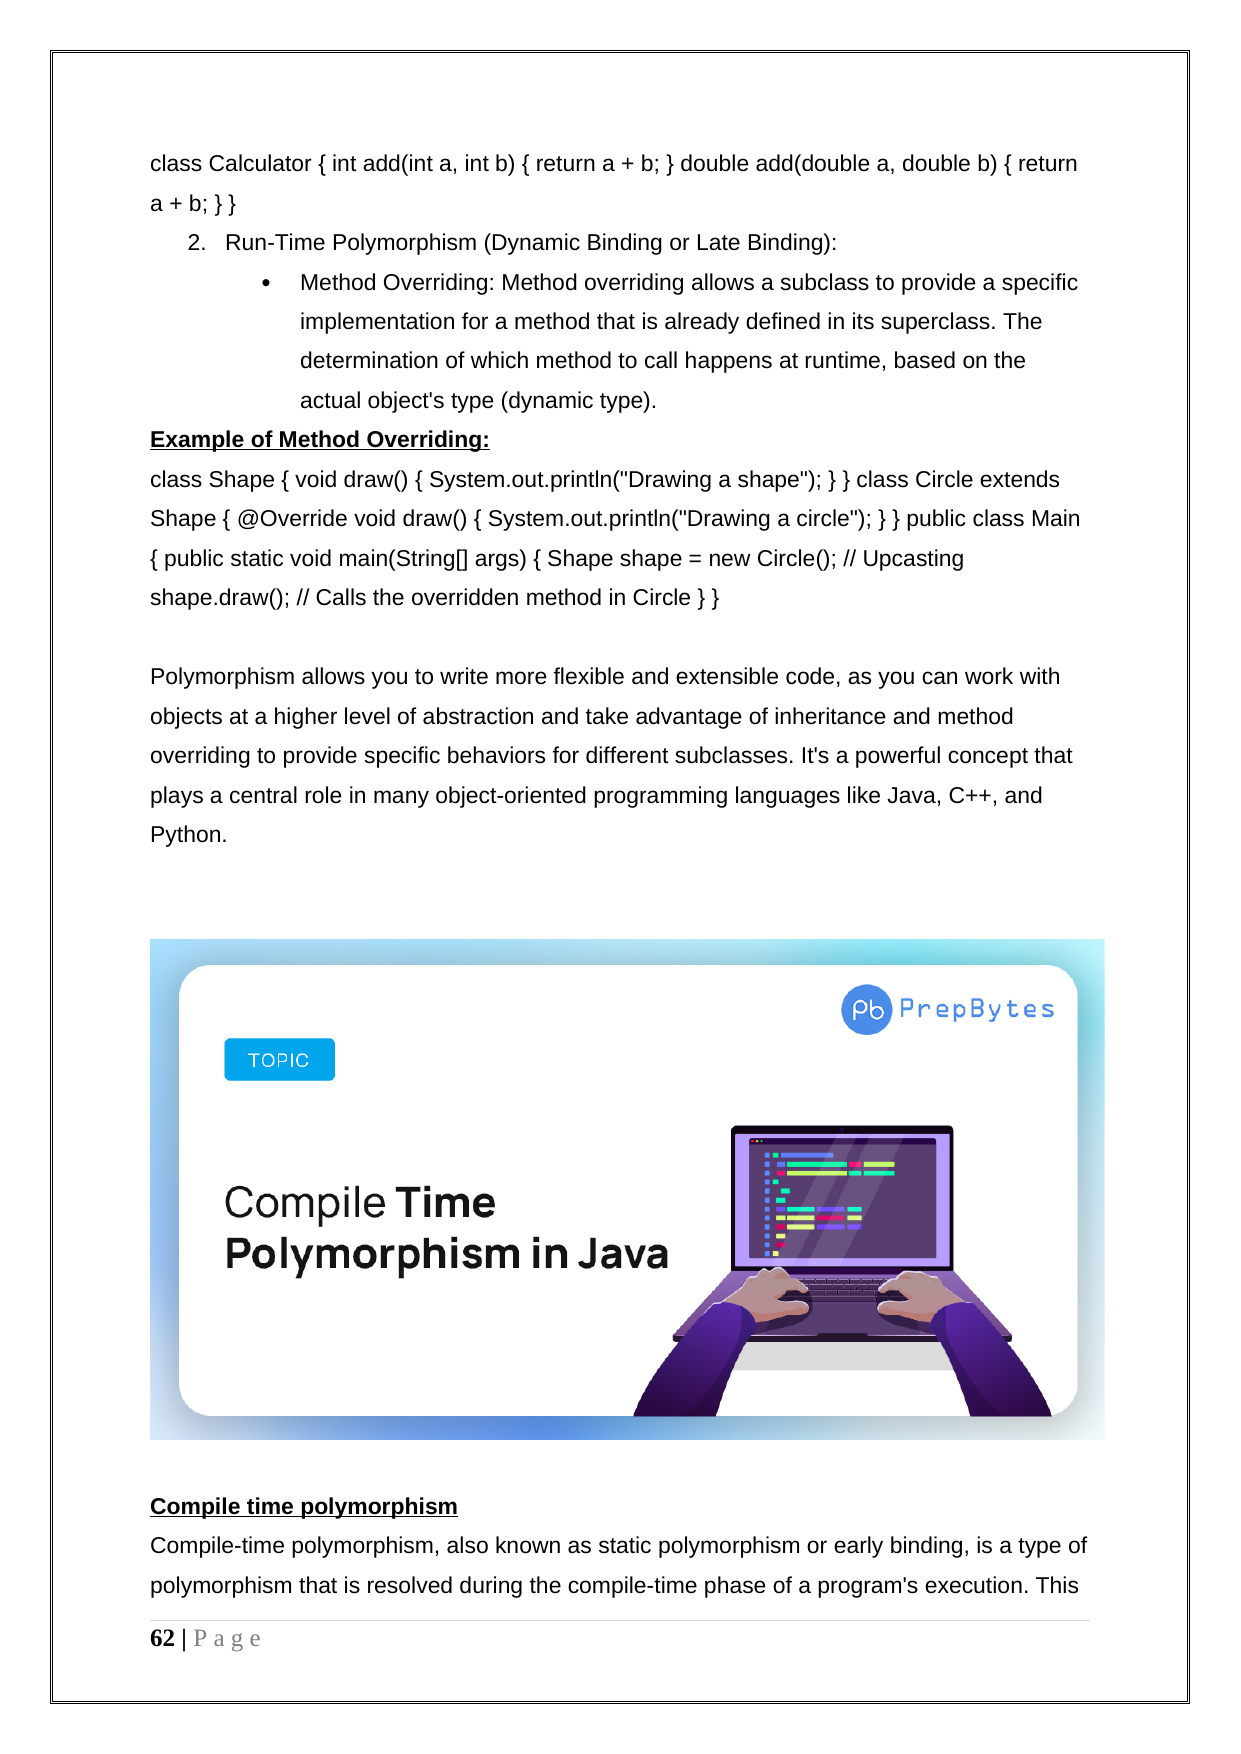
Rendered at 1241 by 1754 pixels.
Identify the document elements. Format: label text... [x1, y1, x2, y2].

picture [150, 939, 1105, 1440]
text Polymorphism allows you to write more flexible and extensible code, as you can work with objects at a higher level of abstraction and take advantage of inheritance and method overriding to provide specific behaviors for different subclasses. It's a powerful concept that plays a central role in many object-oriented programming languages like Java, C++, and Python. [150, 663, 1090, 847]
list Method Overriding: Method overriding allows a subclass to provide a specific implementation for a method that is already defined in its superclass. The determination of which method to call happens at runtime, based on the actual object's type (dynamic type). [262, 268, 1090, 413]
text class Calculator { int add(int a, int b) { return a + b; } double add(double a, double b) { return a + b; } } [150, 150, 1090, 216]
text Example of Method Overriding: [150, 426, 1090, 453]
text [150, 1532, 1090, 1598]
text class Shape { void draw() { System.out.println("Drawing a shape"); } } class Circle extends Shape { @Override void draw() { System.out.println("Drawing a circle"); } } public class Main { public static void main(String[] args) { Shape shape = new Circle(); // Upcasting shape.draw(); // Calls the overridden method in Circle } } [150, 466, 1090, 611]
list Run-Time Polymorphism (Dynamic Binding or Late Binding): [187, 229, 1090, 255]
text Compile time polymorphism [150, 1493, 1090, 1519]
